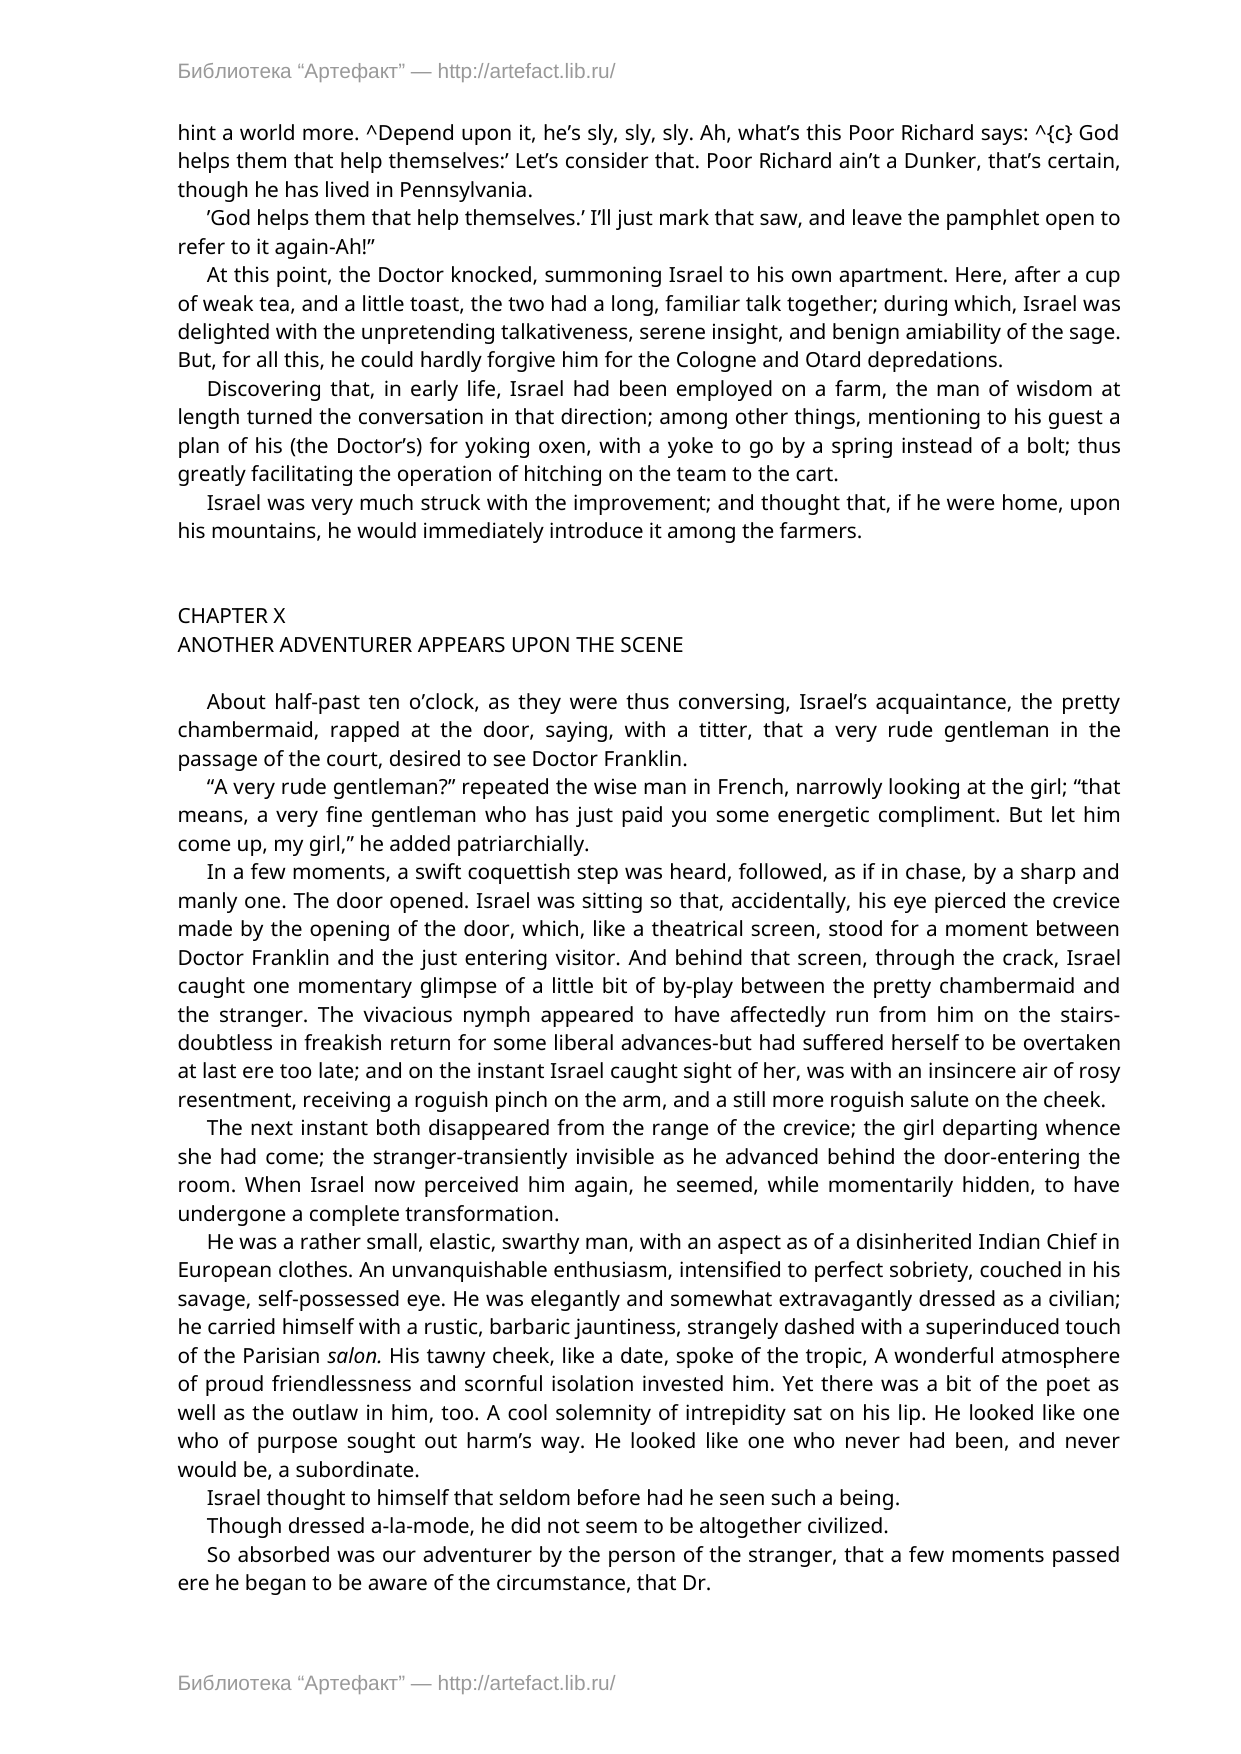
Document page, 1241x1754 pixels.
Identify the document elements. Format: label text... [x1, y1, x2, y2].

text At this point, the Doctor knocked, summoning Israel to his own apartment. Here, after a cup of weak tea, and a little toast, the two had a long, familiar talk together; during which, Israel was delighted with the unpretending talkativeness, serene insight, and benign amiability of the sage. But, for all this, he could hardly forgive him for the Cologne and Otard depredations. [177, 260, 1122, 374]
text Though dressed а-la-mode, he did not seem to be altogether civilized. [177, 1512, 1122, 1540]
text ’God helps them that help themselves.’ I’ll just mark that saw, and leave the pamphlet open to refer to it again-Ah!” [177, 203, 1122, 260]
text Israel thought to himself that seldom before had he seen such a being. [177, 1483, 1122, 1512]
text Israel was very much struck with the improvement; and thought that, if he were home, upon his mountains, he would immediately introduce it among the farmers. [177, 488, 1122, 545]
text In a few moments, a swift coquettish step was heard, followed, as if in chase, by a sharp and manly one. The door opened. Israel was sitting so that, accidentally, his eye pierced the crevice made by the opening of the door, which, like a theatrical screen, stood for a moment between Doctor Franklin and the just entering visitor. And behind that screen, through the crack, Israel caught one momentary glimpse of a little bit of by-play between the pretty chambermaid and the stranger. The vivacious nymph appeared to have affectedly run from him on the stairs-doubtless in freakish return for some liberal advances-but had suffered herself to be overtaken at last ere too late; and on the instant Israel caught sight of her, was with an insincere air of rosy resentment, receiving a roguish pinch on the arm, and a still more roguish salute on the cheek. [177, 857, 1122, 1113]
text He was a rather small, elastic, swarthy man, with an aspect as of a disinherited Indian Chief in European clothes. An unvanquishable enthusiasm, intensified to perfect sobriety, couched in his savage, self-possessed eye. He was elegantly and somewhat extravagantly dressed as a civilian; he carried himself with a rustic, barbaric jauntiness, strangely dashed with a superinduced touch of the Parisian salon. His tawny cheek, like a date, spoke of the tropic, A wonderful atmosphere of proud friendlessness and scornful isolation invested him. Yet there was a bit of the poet as well as the outlaw in him, too. A cool solemnity of intrepidity sat on his lip. He looked like one who of purpose sought out harm’s way. He looked like one who never had been, and never would be, a subordinate. [177, 1227, 1122, 1483]
text About half-past ten o’clock, as they were thus conversing, Israel’s acquaintance, the pretty chambermaid, rapped at the door, saying, with a titter, that a very rude gentleman in the passage of the court, desired to see Doctor Franklin. [177, 687, 1122, 772]
subtitle CHAPTER X [177, 602, 1122, 630]
text The next instant both disappeared from the range of the crevice; the girl departing whence she had come; the stranger-transiently invisible as he advanced behind the door-entering the room. When Israel now perceived him again, he seemed, while momentarily hidden, to have undergone a complete transformation. [177, 1113, 1122, 1227]
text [177, 118, 1122, 203]
text “A very rude gentleman?” repeated the wise man in French, narrowly looking at the girl; “that means, a very fine gentleman who has just paid you some energetic compliment. But let him come up, my girl,” he added patriarchially. [177, 772, 1122, 857]
subtitle ANOTHER ADVENTURER APPEARS UPON THE SCENE [177, 630, 1122, 658]
text So absorbed was our adventurer by the person of the stranger, that a few moments passed ere he began to be aware of the circumstance, that Dr. [177, 1540, 1122, 1597]
text Discovering that, in early life, Israel had been employed on a farm, the man of wisdom at length turned the conversation in that direction; among other things, mentioning to his guest a plan of his (the Doctor’s) for yoking oxen, with a yoke to go by a spring instead of a bolt; thus greatly facilitating the operation of hitching on the team to the cart. [177, 374, 1122, 488]
